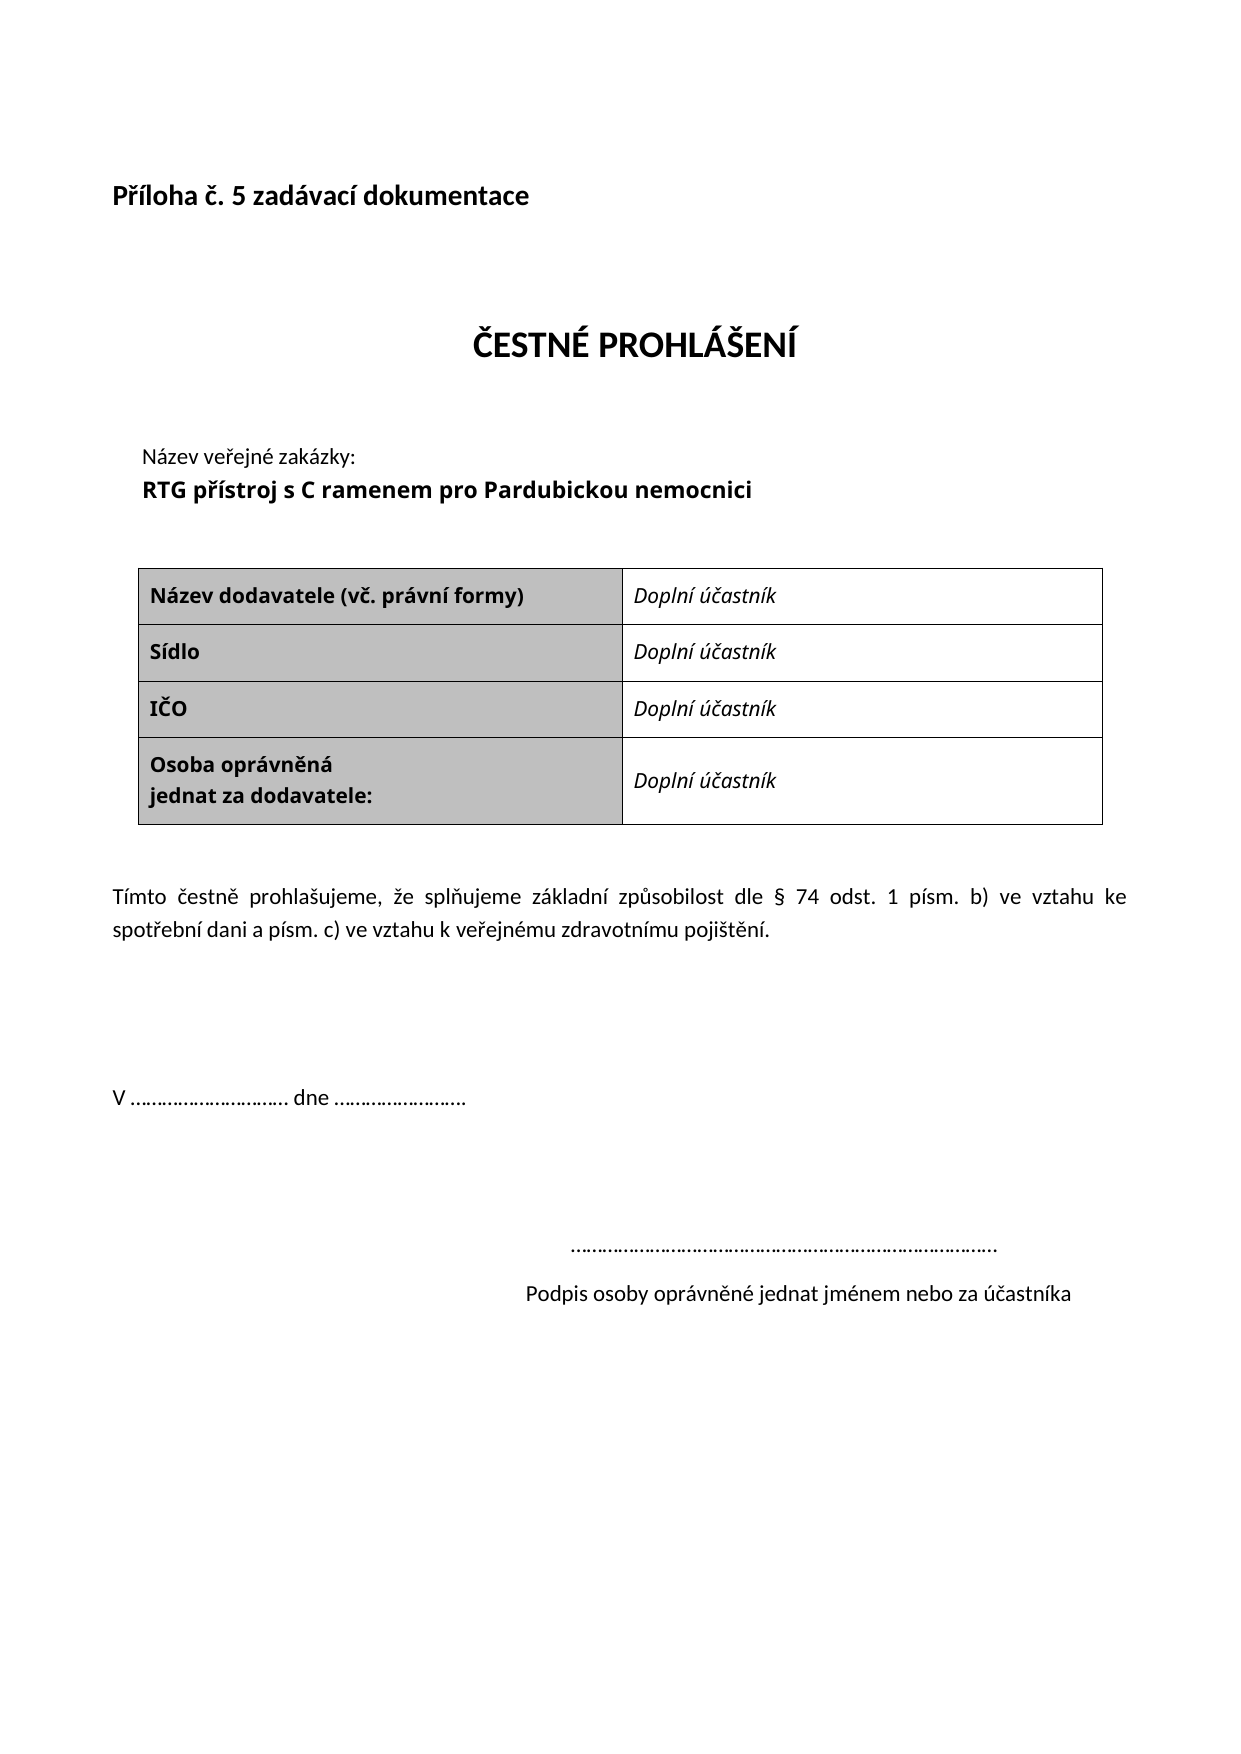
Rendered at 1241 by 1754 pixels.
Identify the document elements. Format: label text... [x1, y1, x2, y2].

text ČESTNÉ PROHLÁŠENÍ [142, 321, 1128, 367]
table_cell Doplní účastník [623, 625, 1102, 681]
text Příloha č. 5 zadávací dokumentace [112, 177, 1128, 213]
text Tímto čestně prohlašujeme, že splňujeme základní způsobilost dle § 74 odst. 1 písm. b) ve vztahu ke spotřební dani a písm. c) ve vztahu k veřejnému zdravotnímu pojištění. [112, 882, 1128, 943]
table_cell Osoba oprávněná jednat za dodavatele: [139, 738, 622, 824]
text ……………………………………………………………………… [112, 1230, 1128, 1258]
table_cell IČO [139, 682, 622, 737]
table_header Název dodavatele (vč. právní formy) [139, 569, 622, 624]
text Název veřejné zakázky: [112, 442, 1128, 470]
table_cell Doplní účastník [623, 738, 1102, 824]
table_cell Doplní účastník [623, 682, 1102, 737]
text RTG přístroj s C ramenem pro Pardubickou nemocnici [112, 474, 1128, 506]
table_header Doplní účastník [623, 569, 1102, 624]
text V ………………………… dne ……………………. [112, 1083, 1128, 1112]
text Podpis osoby oprávněné jednat jménem nebo za účastníka [112, 1279, 1128, 1307]
table_cell Sídlo [139, 625, 622, 681]
